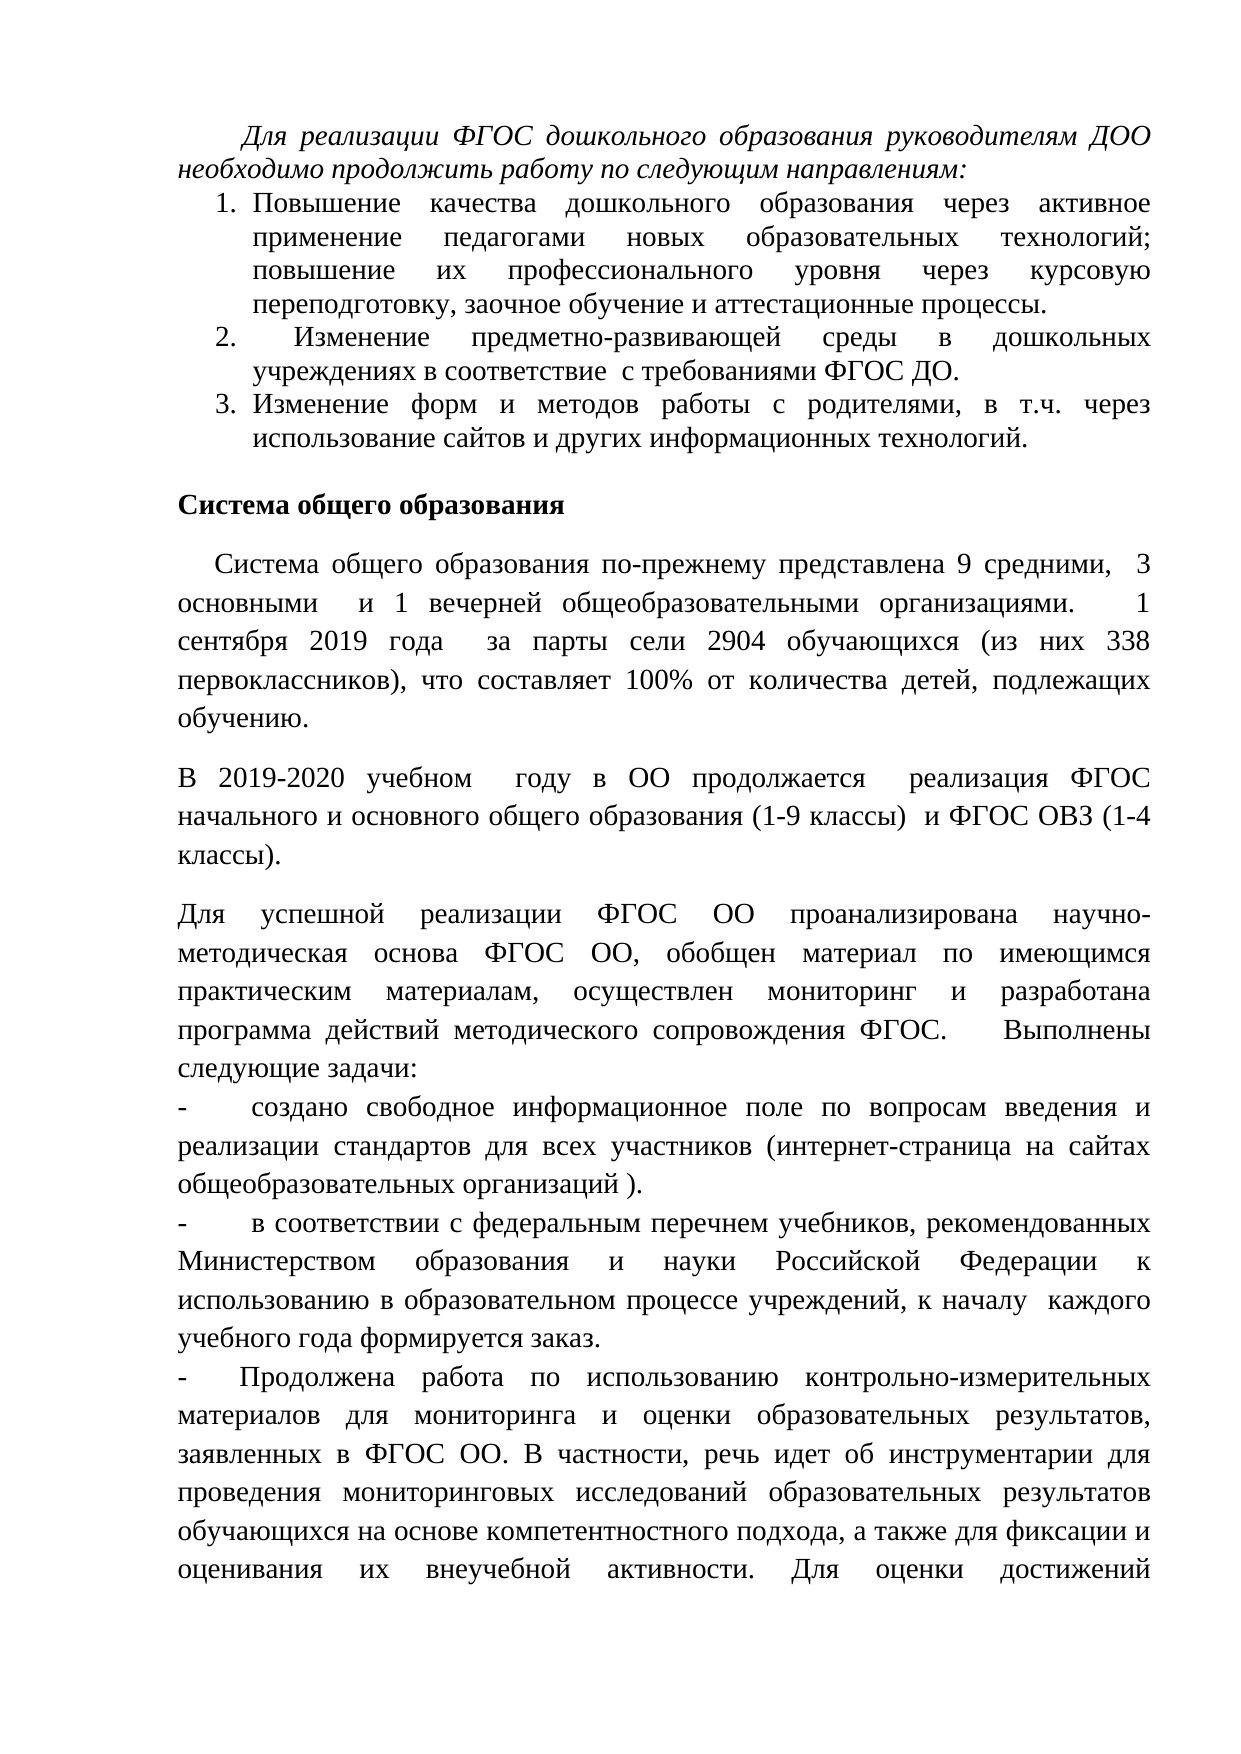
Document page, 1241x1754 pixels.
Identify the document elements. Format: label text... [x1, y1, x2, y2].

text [177, 1359, 1152, 1585]
text Система общего образования по-прежнему представлена 9 средними, 3 основными и 1 вечерней общеобразовательными организациями. 1 сентября 2019 года за парты сели 2904 обучающихся (из них 338 первоклассников), что составляет 100% от количества детей, подлежащих обучению. [177, 546, 1152, 734]
text В 2019-2020 учебном году в ОО продолжается реализация ФГОС начального и основного общего образования (1-9 классы) и ФГОС ОВЗ (1-4 классы). [177, 760, 1152, 871]
text Для успешной реализации ФГОС ОО проанализирована научно-методическая основа ФГОС ОО, обобщен материал по имеющимся практическим материалам, осуществлен мониторинг и разработана программа действий методического сопровождения ФГОС. Выполнены следующие задачи: [177, 896, 1152, 1084]
text Система общего образования [177, 487, 1152, 521]
list Повышение качества дошкольного образования через активное применение педагогами новых образовательных технологий; повышение их профессионального уровня через курсовую переподготовку, заочное обучение и аттестационные процессы. [215, 185, 1152, 319]
text Для реализации ФГОС дошкольного образования руководителям ДОО необходимо продолжить работу по следующим направлениям: [177, 118, 1152, 185]
list Изменение форм и методов работы с родителями, в т.ч. через использование сайтов и других информационных технологий. [215, 386, 1152, 453]
list Изменение предметно-развивающей среды в дошкольных учреждениях в соответствие с требованиями ФГОС ДО. [215, 319, 1152, 386]
text - в соответствии с федеральным перечнем учебников, рекомендованных Министерством образования и науки Российской Федерации к использованию в образовательном процессе учреждений, к началу каждого учебного года формируется заказ. [177, 1205, 1152, 1354]
text - создано свободное информационное поле по вопросам введения и реализации стандартов для всех участников (интернет-страница на сайтах общеобразовательных организаций ). [177, 1089, 1152, 1200]
